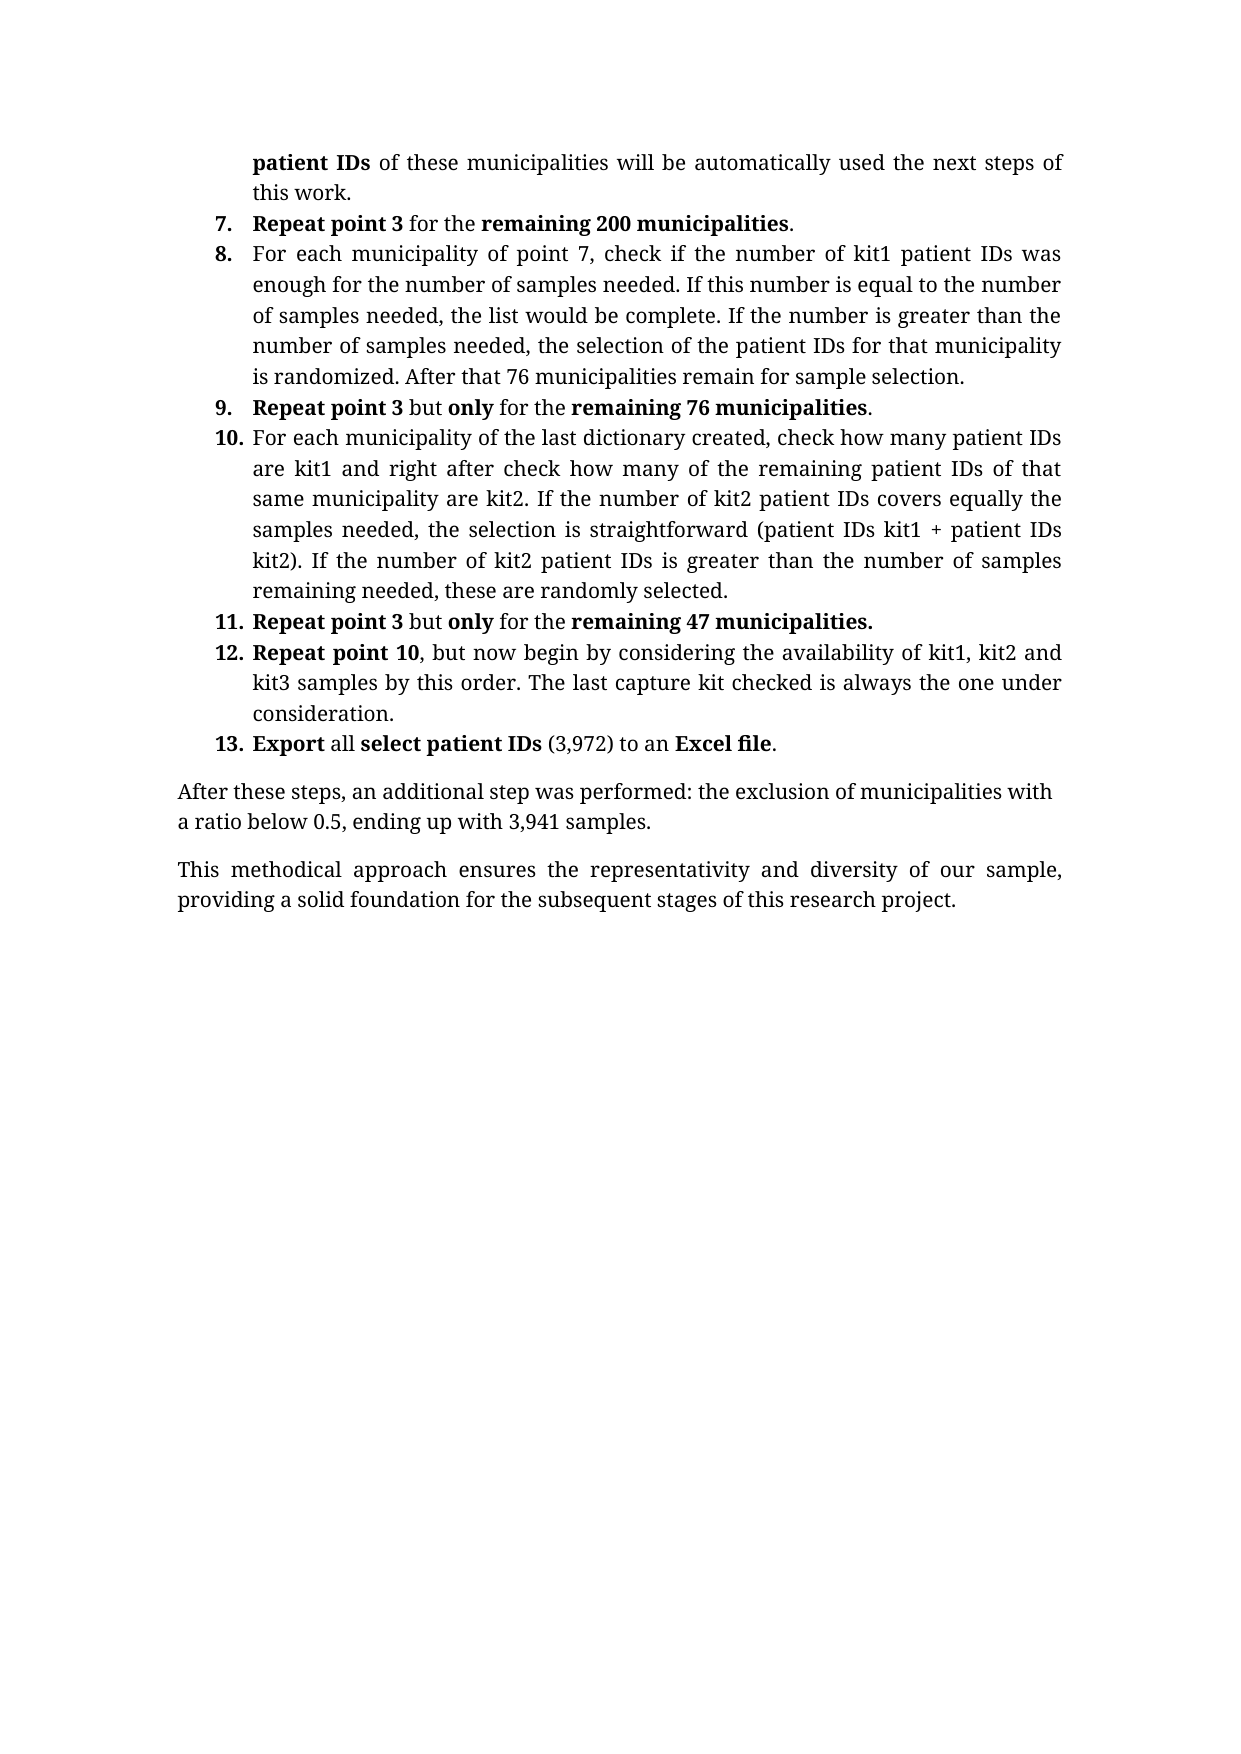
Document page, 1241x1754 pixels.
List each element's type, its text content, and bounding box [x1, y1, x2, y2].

list Repeat point 3 for the remaining 200 municipalities. [215, 209, 1063, 237]
list Export all select patient IDs (3,972) to an Excel file. [215, 729, 1063, 758]
list For each municipality of the last dictionary created, check how many patient IDs are kit1 and right after check how many of the remaining patient IDs of that same municipality are kit2. If the number of kit2 patient IDs covers equally the samples needed, the selection is straightforward (patient IDs kit1 + patient IDs kit2). If the number of kit2 patient IDs is greater than the number of samples remaining needed, these are randomly selected. [215, 423, 1063, 605]
text After these steps, an additional step was performed: the exclusion of municipalities with a ratio below 0.5, ending up with 3,941 samples. [177, 777, 1063, 836]
list Repeat point 10, but now begin by considering the availability of kit1, kit2 and kit3 samples by this order. The last capture kit checked is always the one under consideration. [215, 638, 1063, 727]
list Repeat point 3 but only for the remaining 47 municipalities. [215, 607, 1063, 635]
text This methodical approach ensures the representativity and diversity of our sample, providing a solid foundation for the subsequent stages of this research project. [177, 855, 1063, 914]
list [215, 148, 1063, 207]
list Repeat point 3 but only for the remaining 76 municipalities. [215, 393, 1063, 421]
list For each municipality of point 7, check if the number of kit1 patient IDs was enough for the number of samples needed. If this number is equal to the number of samples needed, the list would be complete. If the number is greater than the number of samples needed, the selection of the patient IDs for that municipality is randomized. After that 76 municipalities remain for sample selection. [215, 239, 1063, 390]
